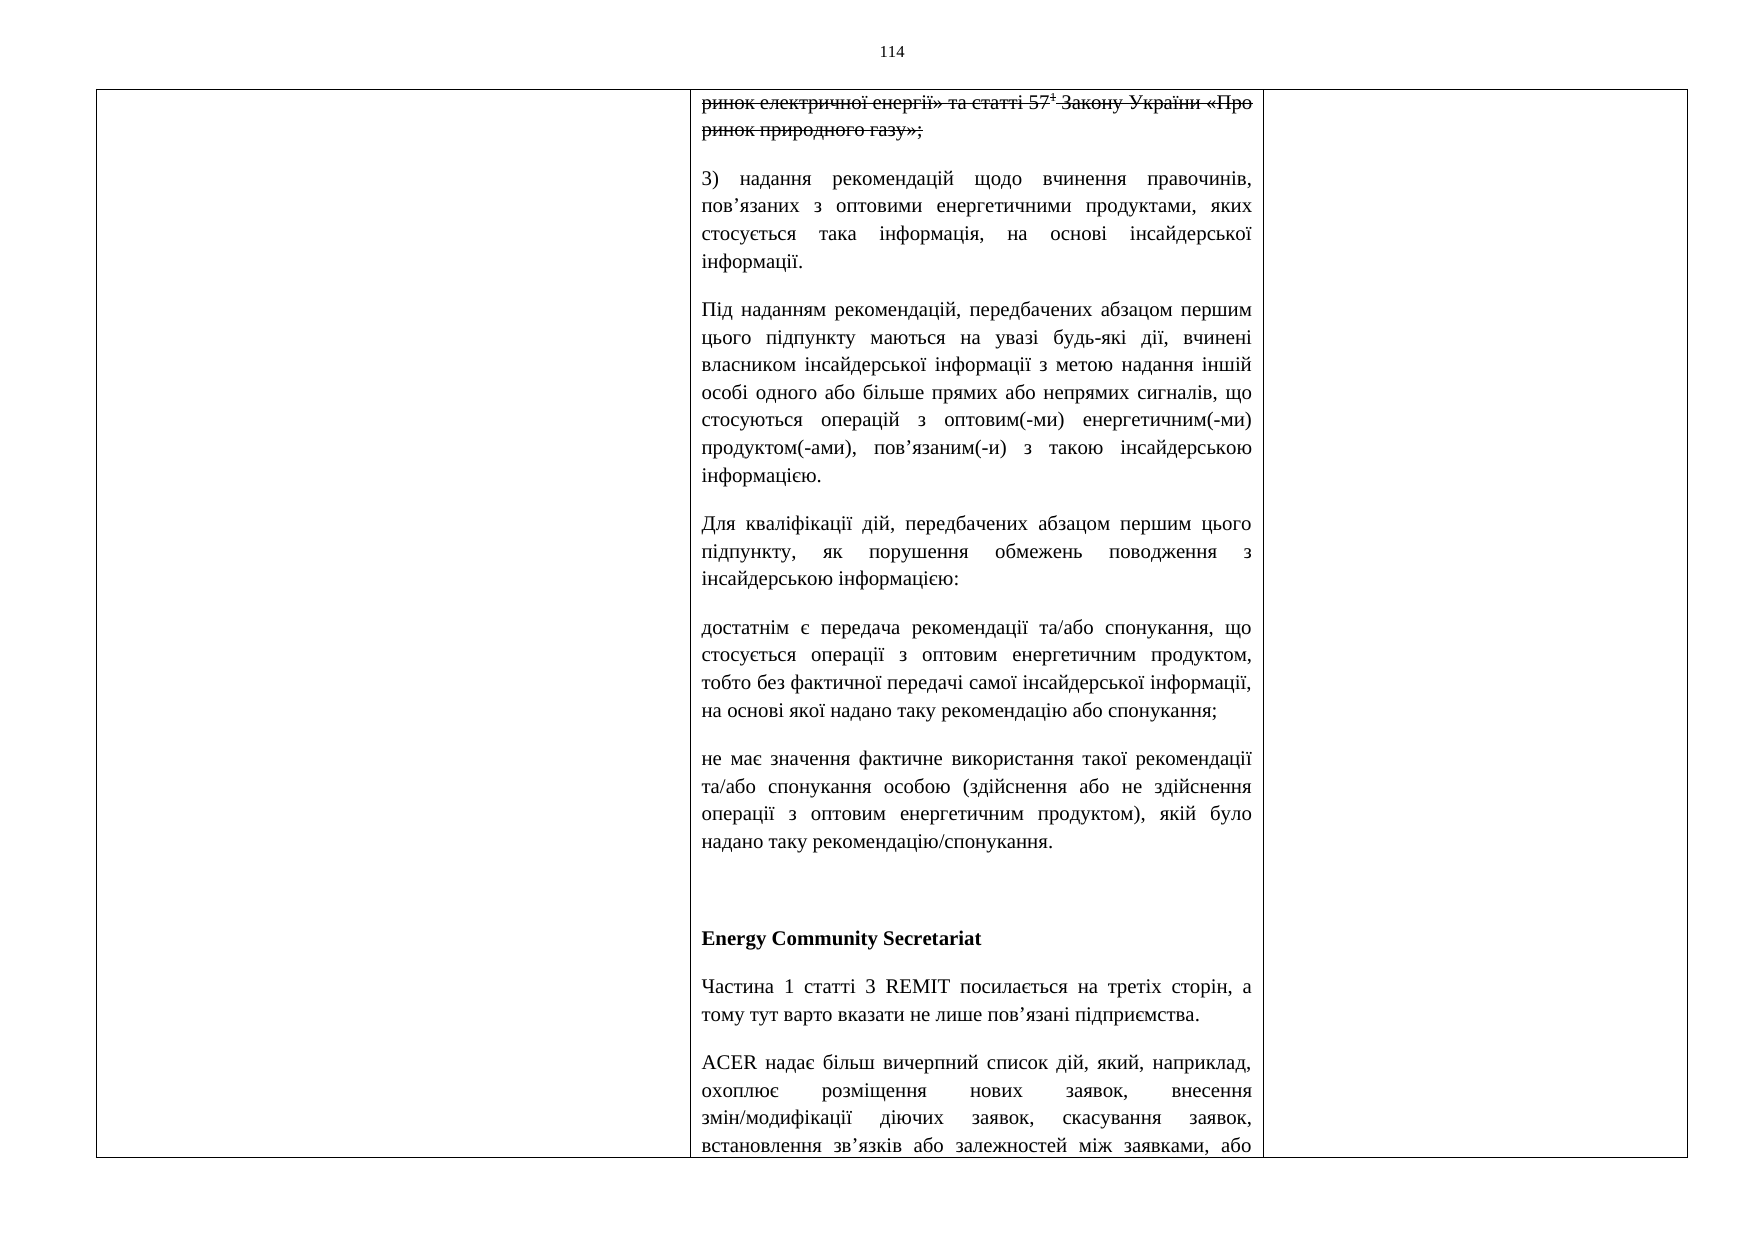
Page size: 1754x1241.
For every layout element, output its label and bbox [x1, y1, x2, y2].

table_cell [1264, 90, 1687, 1157]
table_cell [97, 90, 690, 1157]
table_cell [691, 90, 1263, 1157]
